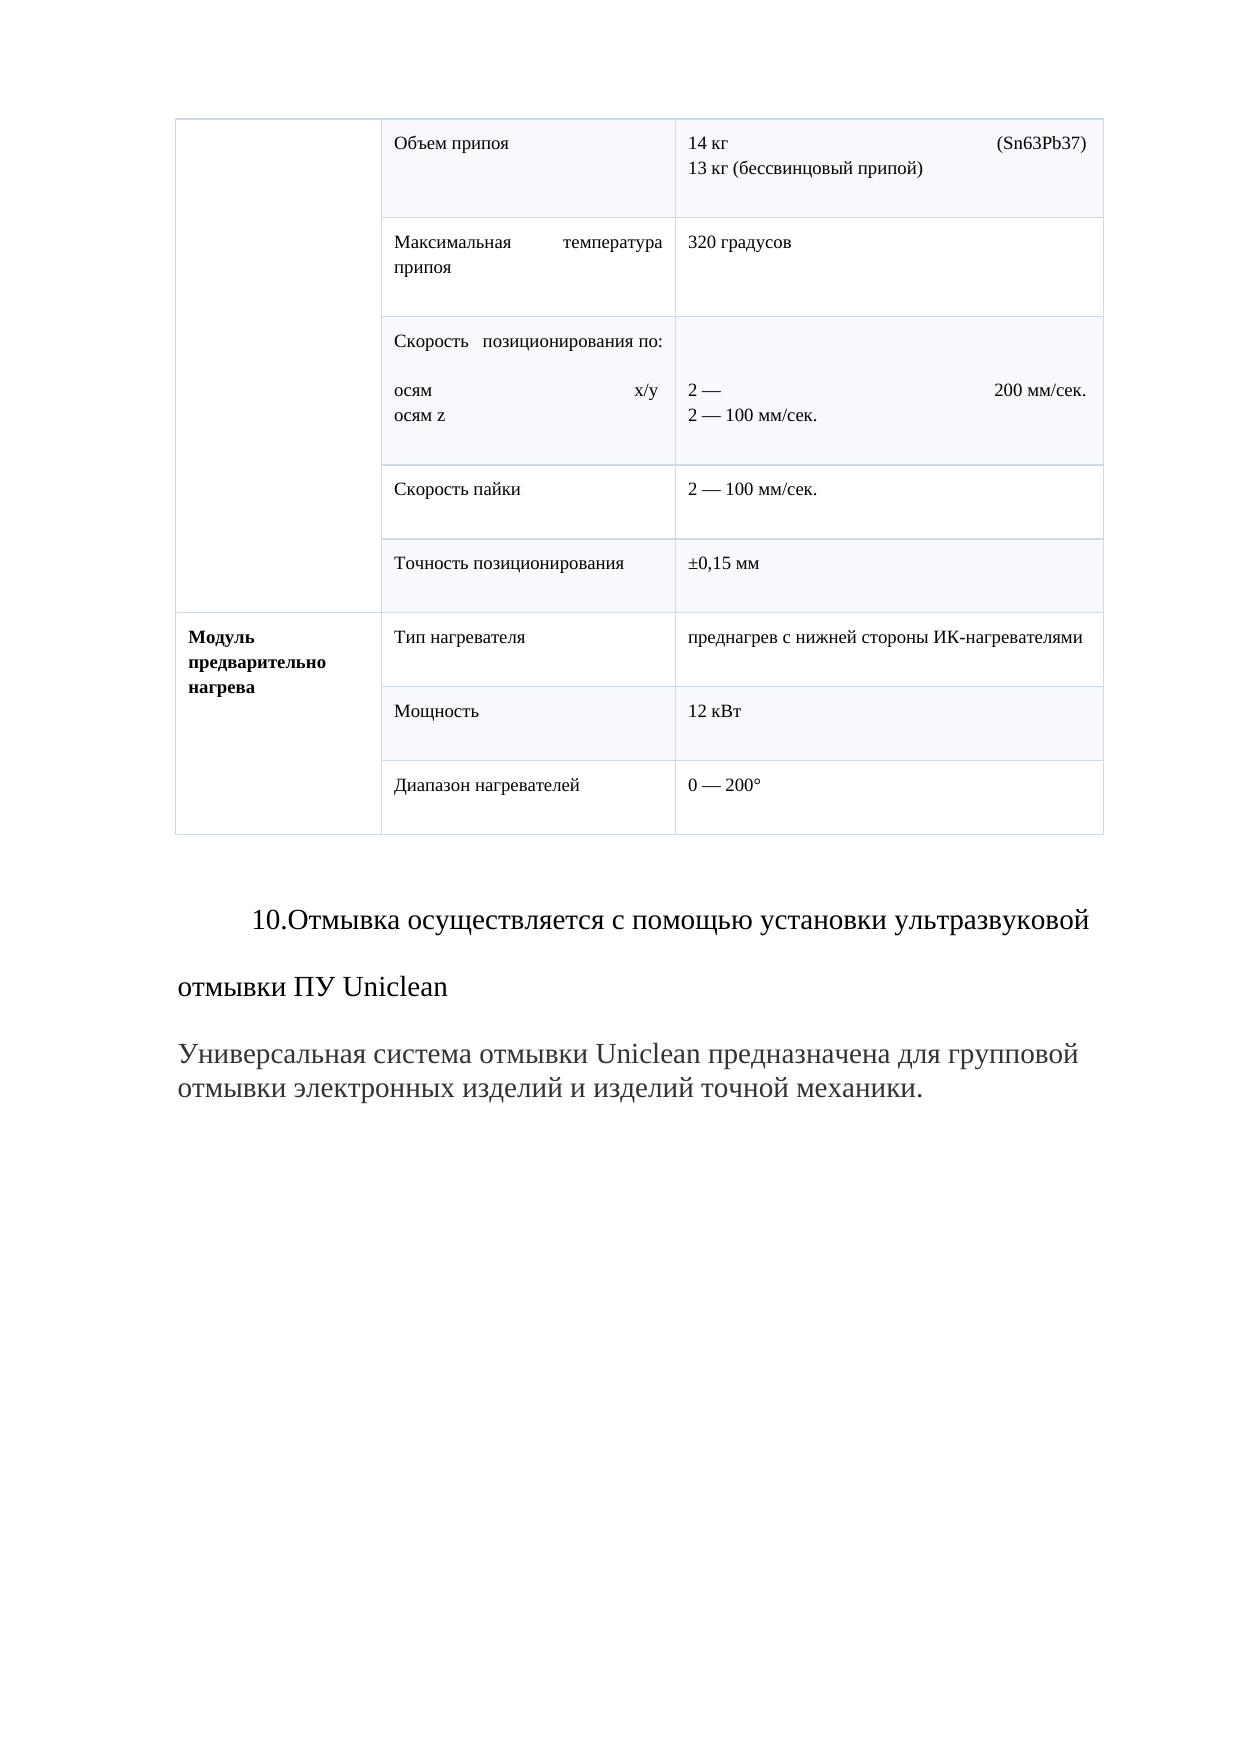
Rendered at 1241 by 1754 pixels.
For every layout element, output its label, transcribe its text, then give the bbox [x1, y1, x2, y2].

table_cell Максимальная температура припоя [382, 218, 675, 316]
table_cell Скорость позиционирования по: осям x/y осям z [382, 317, 675, 464]
table_cell Модуль предварительно нагрева [176, 613, 381, 834]
text 10.Отмывка осуществляется с помощью установки ультразвуковой отмывки ПУ Uniclean [177, 902, 1152, 1003]
table_cell 0 — 200° [676, 761, 1103, 834]
table_cell ±0,15 мм [676, 540, 1103, 612]
table_cell 12 кВт [676, 687, 1103, 760]
table_cell Тип нагревателя [382, 613, 675, 686]
table_cell преднагрев с нижней стороны ИК-нагревателями [676, 613, 1103, 686]
text Универсальная система отмывки Uniclean предназначена для групповой отмывки электронных изделий и изделий точной механики. [177, 1037, 1152, 1104]
table_cell 2 — 200 мм/сек. 2 — 100 мм/сек. [676, 317, 1103, 464]
table_cell 2 — 100 мм/сек. [676, 466, 1103, 538]
table_cell 14 кг (Sn63Pb37) 13 кг (бессвинцовый припой) [676, 120, 1103, 217]
table_cell Мощность [382, 687, 675, 760]
table_cell Точность позиционирования [382, 540, 675, 612]
table_cell Объем припоя [382, 120, 675, 217]
table_cell 320 градусов [676, 218, 1103, 316]
table_cell Скорость пайки [382, 466, 675, 538]
table_cell Диапазон нагревателей [382, 761, 675, 834]
